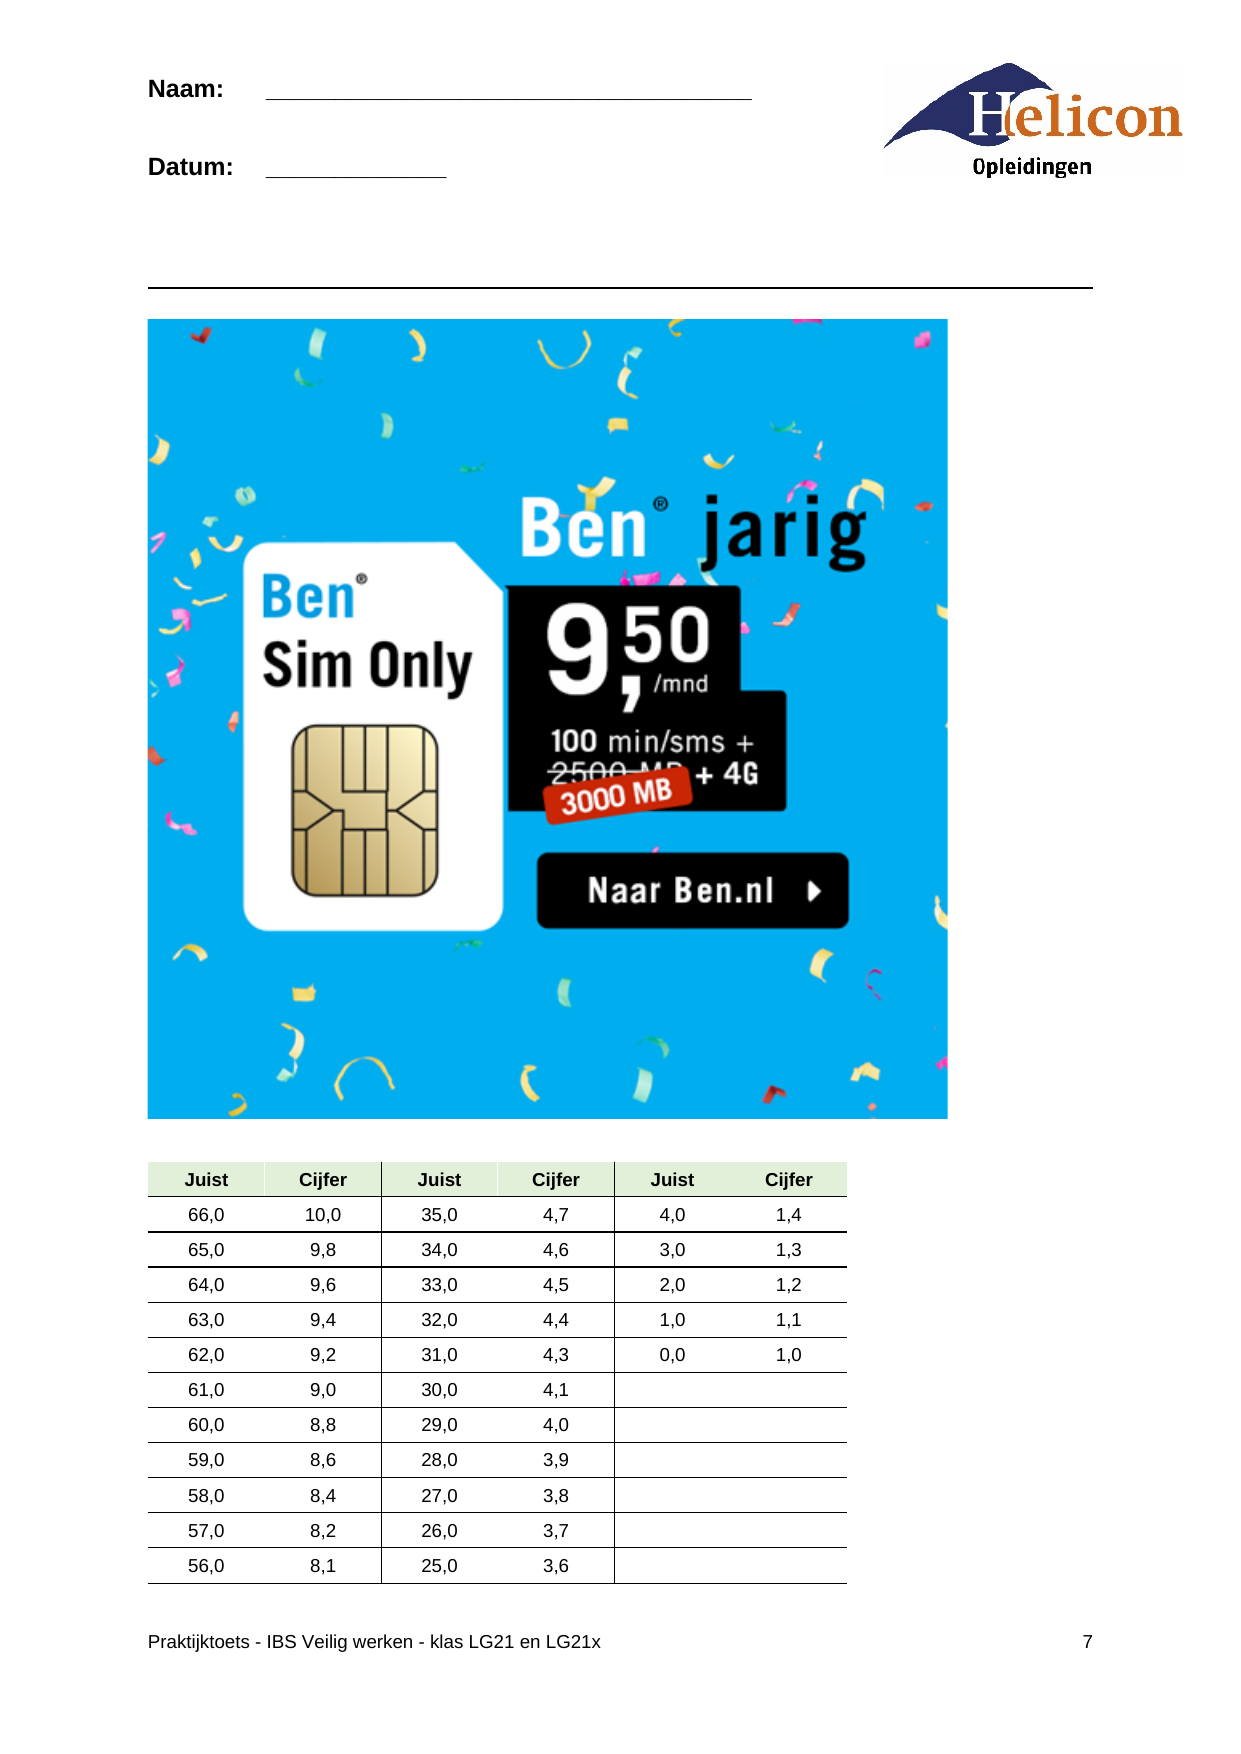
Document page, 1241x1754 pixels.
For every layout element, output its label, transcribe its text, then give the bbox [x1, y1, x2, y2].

table_cell 9,0 [265, 1373, 381, 1407]
table_cell 10,0 [265, 1197, 381, 1231]
picture [381, 413, 393, 439]
picture [772, 603, 800, 626]
picture [772, 422, 801, 433]
table_header Cijfer [730, 1162, 847, 1196]
picture [235, 487, 255, 506]
table_cell 1,0 [730, 1338, 847, 1372]
picture [814, 441, 822, 460]
picture [703, 454, 734, 469]
picture [147, 435, 170, 465]
picture [809, 949, 833, 982]
table_cell 4,7 [498, 1197, 614, 1231]
table_cell 61,0 [148, 1373, 264, 1407]
table_cell 4,5 [498, 1268, 614, 1302]
picture [520, 1065, 540, 1101]
picture [935, 1055, 948, 1070]
table_cell [730, 1478, 847, 1512]
picture [147, 746, 166, 766]
table_cell 1,3 [730, 1233, 847, 1266]
table_cell 3,0 [615, 1233, 730, 1266]
table_header Juist [382, 1162, 497, 1196]
table_cell 4,4 [498, 1303, 614, 1337]
table_cell 63,0 [148, 1303, 264, 1337]
table_cell [730, 1548, 847, 1582]
picture [277, 1023, 305, 1081]
table_cell 4,0 [615, 1197, 730, 1231]
table_cell 4,1 [498, 1373, 614, 1407]
table_cell 66,0 [148, 1197, 264, 1231]
table_cell 3,6 [498, 1548, 614, 1582]
table_cell 1,0 [615, 1303, 730, 1337]
table_cell [730, 1513, 847, 1547]
table_cell 3,8 [498, 1478, 614, 1512]
picture [762, 1085, 786, 1104]
table_cell 8,6 [265, 1443, 381, 1477]
table_cell 64,0 [148, 1268, 264, 1302]
table_header Cijfer [498, 1162, 614, 1196]
table_cell 8,8 [265, 1408, 381, 1442]
table_cell 1,1 [730, 1303, 847, 1337]
picture [730, 513, 759, 555]
picture [607, 418, 628, 433]
picture [309, 328, 326, 359]
picture [786, 480, 817, 503]
picture [509, 513, 785, 825]
picture [159, 608, 191, 634]
table_header Juist [615, 1162, 730, 1196]
table_cell 9,2 [265, 1338, 381, 1372]
picture [243, 542, 503, 931]
table_cell 2,0 [615, 1268, 730, 1302]
table_header Cijfer [265, 1162, 381, 1196]
picture [166, 655, 185, 687]
picture [937, 604, 948, 620]
picture [612, 510, 645, 556]
picture [203, 517, 218, 527]
table_cell 9,4 [265, 1303, 381, 1337]
table_cell [730, 1408, 847, 1442]
picture [617, 347, 642, 399]
table_cell 32,0 [382, 1303, 497, 1337]
picture [461, 466, 481, 472]
table_cell [615, 1443, 730, 1477]
table_cell 31,0 [382, 1338, 497, 1372]
picture [538, 331, 591, 369]
table_cell 1,2 [730, 1268, 847, 1302]
table_cell [615, 1548, 730, 1582]
table_cell 59,0 [148, 1443, 264, 1477]
picture [539, 847, 847, 927]
picture [873, 991, 881, 1000]
table_cell 1,4 [730, 1197, 847, 1231]
table_cell 0,0 [615, 1338, 730, 1372]
table_cell [730, 1443, 847, 1477]
table_cell 27,0 [382, 1478, 497, 1512]
table_cell [615, 1408, 730, 1442]
picture [883, 63, 1183, 178]
table_cell 34,0 [382, 1233, 497, 1266]
table_cell 9,6 [265, 1268, 381, 1302]
table_cell 60,0 [148, 1408, 264, 1442]
table_cell 35,0 [382, 1197, 497, 1231]
table_cell 62,0 [148, 1338, 264, 1372]
table_cell 26,0 [382, 1513, 497, 1547]
picture [229, 1093, 247, 1117]
picture [831, 513, 864, 570]
table_cell 3,9 [498, 1443, 614, 1477]
table_cell 56,0 [148, 1548, 264, 1582]
picture [190, 328, 212, 344]
picture [174, 577, 192, 590]
picture [152, 690, 158, 697]
picture [334, 1057, 395, 1100]
picture [228, 711, 239, 732]
table_cell 33,0 [382, 1268, 497, 1302]
picture [522, 477, 616, 558]
picture [557, 978, 571, 1007]
table_header Juist [148, 1162, 264, 1196]
picture [173, 943, 207, 961]
table_cell 30,0 [382, 1373, 497, 1407]
table_cell [615, 1373, 730, 1407]
picture [150, 532, 166, 553]
picture [645, 1037, 669, 1057]
picture [192, 594, 227, 606]
table_cell 8,4 [265, 1478, 381, 1512]
picture [809, 513, 816, 555]
picture [847, 478, 884, 510]
table_cell 25,0 [382, 1548, 497, 1582]
table_cell 29,0 [382, 1408, 497, 1442]
picture [190, 548, 201, 569]
table_cell 4,6 [498, 1233, 614, 1266]
picture [914, 331, 931, 349]
picture [633, 1068, 652, 1102]
picture [409, 329, 426, 362]
picture [865, 969, 882, 990]
table_cell 8,2 [265, 1513, 381, 1547]
picture [868, 1103, 877, 1111]
table_cell 57,0 [148, 1513, 264, 1547]
table_cell [730, 1373, 847, 1407]
table_cell 65,0 [148, 1233, 264, 1266]
picture [456, 940, 482, 949]
picture [934, 895, 948, 929]
picture [851, 1062, 880, 1081]
table_cell [615, 1513, 730, 1547]
picture [165, 812, 197, 835]
table_cell 4,0 [498, 1408, 614, 1442]
table_cell 3,7 [498, 1513, 614, 1547]
picture [292, 984, 316, 1001]
table_cell 4,3 [498, 1338, 614, 1372]
table_cell 28,0 [382, 1443, 497, 1477]
picture [208, 535, 244, 553]
picture [777, 514, 794, 555]
table_cell 8,1 [265, 1548, 381, 1582]
table_cell [615, 1478, 730, 1512]
picture [793, 319, 822, 324]
picture [915, 502, 933, 511]
picture [668, 319, 685, 337]
picture [295, 369, 315, 386]
table_cell 58,0 [148, 1478, 264, 1512]
table_cell 9,8 [265, 1233, 381, 1266]
